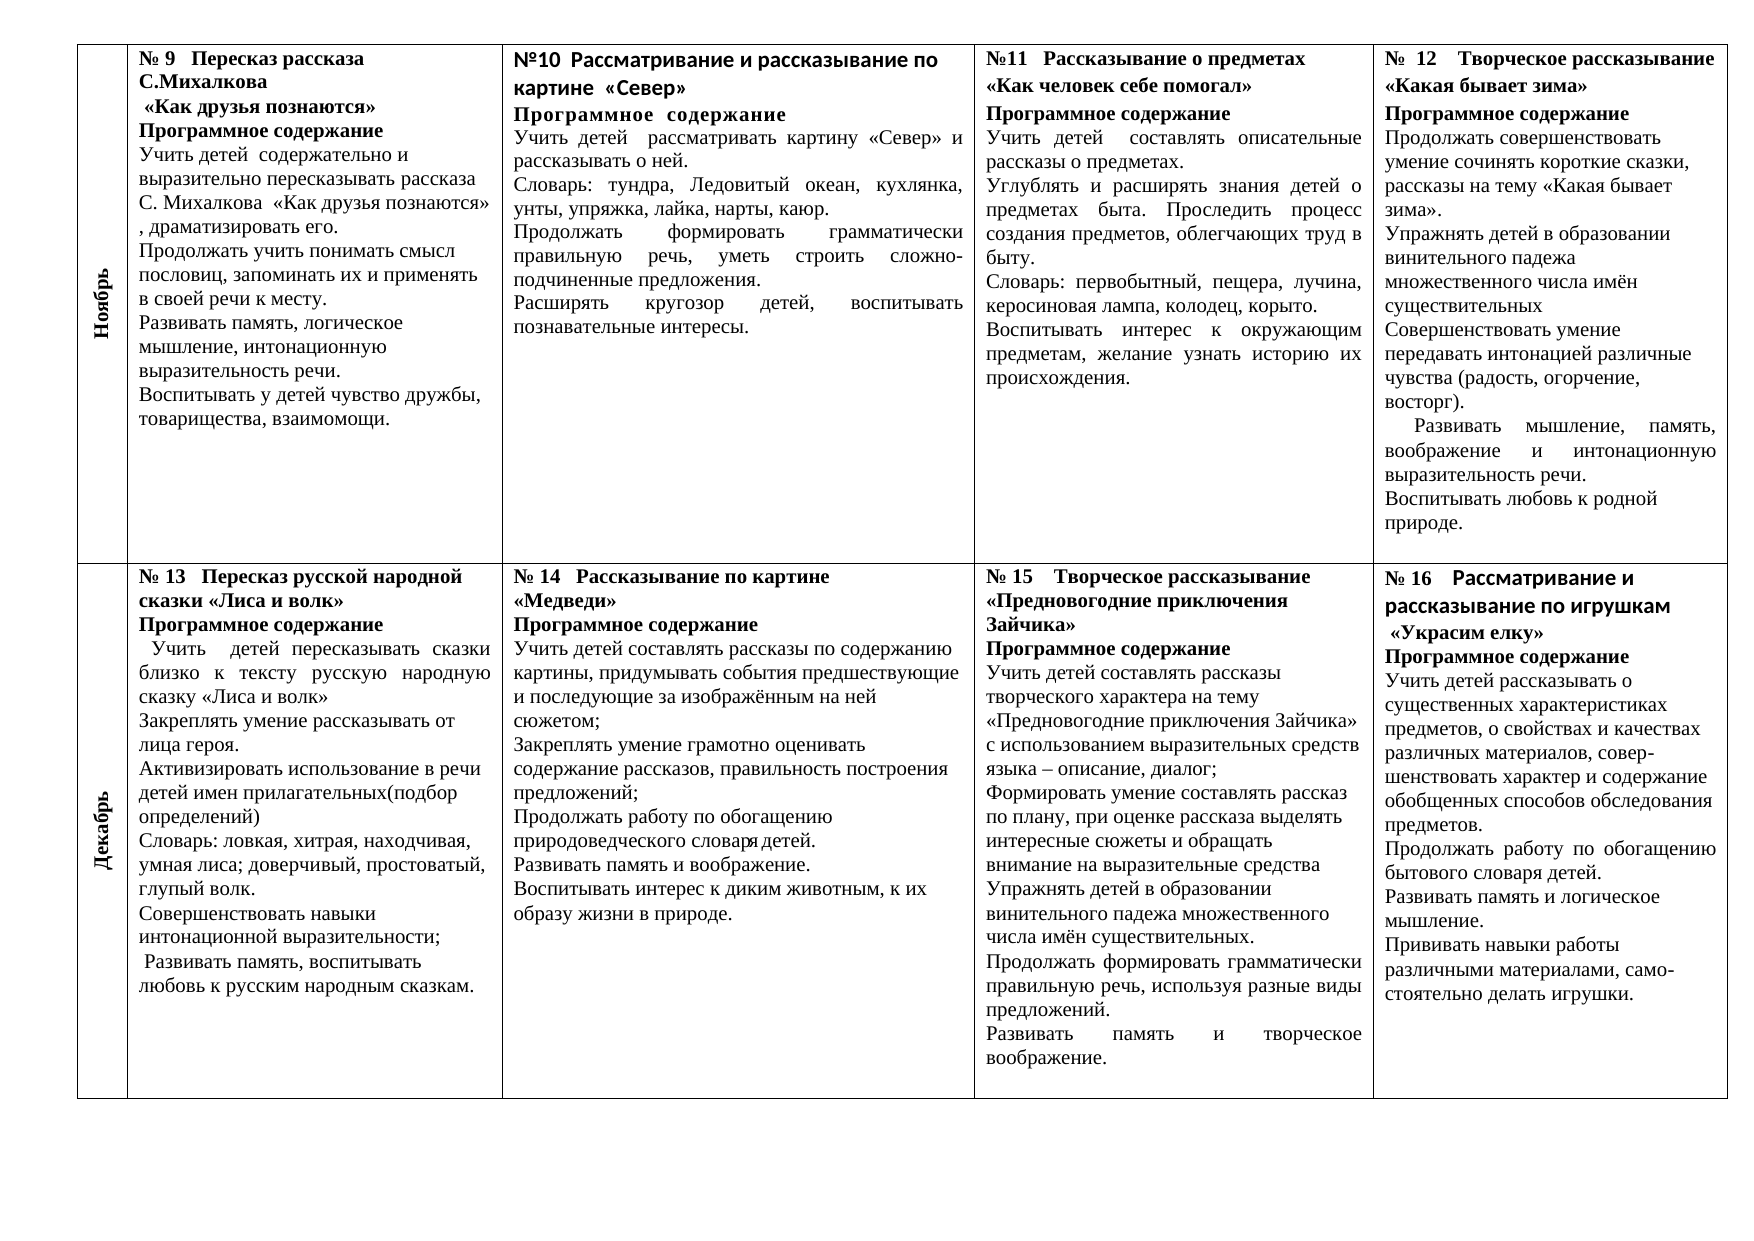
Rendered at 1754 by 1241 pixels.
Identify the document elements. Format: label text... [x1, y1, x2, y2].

table_cell № 14 Рассказывание по картине «Медведи» Программное содержание Учить детей составлять рассказы по содержанию картины, придумывать события предшествующие и последующие за изображённым на ней сюжетом; Закреплять умение грамотно оценивать содержание рассказов, правильность построения предложений; Продолжать работу по обогащению природоведческого словаря детей. Развивать память и воображение. Воспитывать интерес к диким животным, к их образу жизни в природе. [503, 564, 974, 1098]
table_cell Декабрь [78, 564, 127, 1098]
table_cell № 15 Творческое рассказывание «Предновогодние приключения Зайчика» Программное содержание Учить детей составлять рассказы творческого характера на тему «Предновогодние приключения Зайчика» с использованием выразительных средств языка – описание, диалог; Формировать умение составлять рассказ по плану, при оценке рассказа выделять интересные сюжеты и обращать внимание на выразительные средства Упражнять детей в образовании винительного падежа множественного числа имён существительных. Продолжать формировать грамматически правильную речь, используя разные виды предложений. Развивать память и творческое воображение. [975, 564, 1373, 1098]
table_cell № 13 Пересказ русской народной сказки «Лиса и волк» Программное содержание Учить детей пересказывать сказки близко к тексту русскую народную сказку «Лиса и волк» Закреплять умение рассказывать от лица героя. Активизировать использование в речи детей имен прилагательных(подбор определений) Словарь: ловкая, хитрая, находчивая, умная лиса; доверчивый, простоватый, глупый волк. Совершенствовать навыки интонационной выразительности; Развивать память, воспитывать любовь к русским народным сказкам. [128, 564, 502, 1098]
table_cell №10 Рассматривание и рассказывание по картине «Север» Программное содержание Учить детей рассматривать картину «Север» и рассказывать о ней. Словарь: тундра, Ледовитый океан, кухлянка, унты, упряжка, лайка, нарты, каюр. Продолжать формировать грамматически правильную речь, уметь строить сложно-подчиненные предложения. Расширять кругозор детей, воспитывать познавательные интересы. [503, 45, 974, 562]
table_cell Ноябрь [78, 45, 127, 562]
table_cell №11 Рассказывание о предметах «Как человек себе помогал» Программное содержание Учить детей составлять описательные рассказы о предметах. Углублять и расширять знания детей о предметах быта. Проследить процесс создания предметов, облегчающих труд в быту. Словарь: первобытный, пещера, лучина, керосиновая лампа, колодец, корыто. Воспитывать интерес к окружающим предметам, желание узнать историю их происхождения. [975, 45, 1373, 562]
table_cell № 16 Рассматривание и рассказывание по игрушкам «Украсим елку» Программное содержание Учить детей рассказывать о существенных характеристиках предметов, о свойствах и качествах различных материалов, совершенствовать характер и содержание обобщенных способов обследования предметов. Продолжать работу по обогащению бытового словаря детей. Развивать память и логическое мышление. Прививать навыки работы различными материалами, самостоятельно делать игрушки. [1374, 564, 1727, 1098]
table_cell № 9 Пересказ рассказа С.Михалкова «Как друзья познаются» Программное содержание Учить детей содержательно и выразительно пересказывать рассказа С. Михалкова «Как друзья познаются» , драматизировать его. Продолжать учить понимать смысл пословиц, запоминать их и применять в своей речи к месту. Развивать память, логическое мышление, интонационную выразительность речи. Воспитывать у детей чувство дружбы, товарищества, взаимомощи. [128, 45, 502, 562]
table_cell № 12 Творческое рассказывание «Какая бывает зима» Программное содержание Продолжать совершенствовать умение сочинять короткие сказки, рассказы на тему «Какая бывает зима». Упражнять детей в образовании винительного падежа множественного числа имён существительных Совершенствовать умение передавать интонацией различные чувства (радость, огорчение, восторг). Развивать мышление, память, воображение и интонационную выразительность речи. Воспитывать любовь к родной природе. [1374, 45, 1727, 562]
